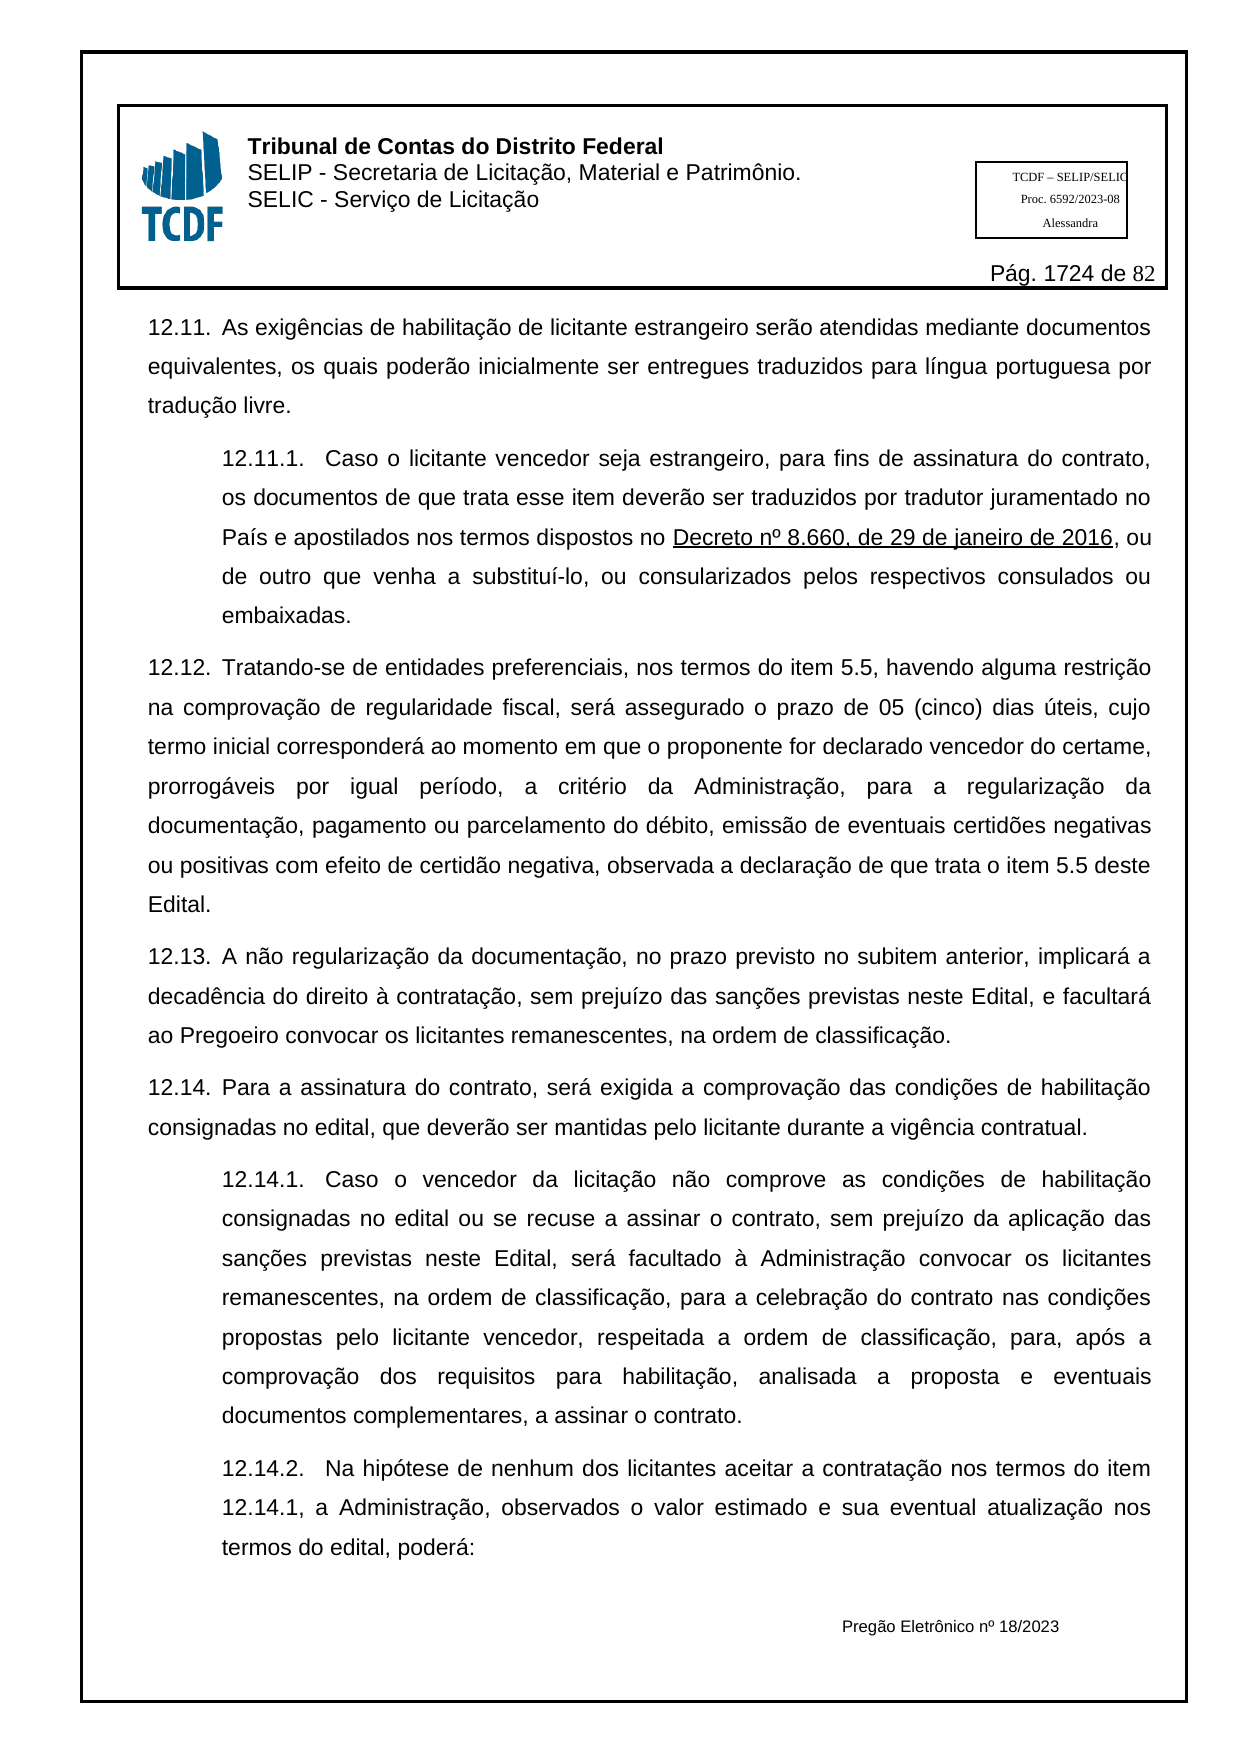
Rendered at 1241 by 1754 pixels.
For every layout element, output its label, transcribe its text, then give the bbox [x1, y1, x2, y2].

text 12.11. As exigências de habilitação de licitante estrangeiro serão atendidas mediante documentos equivalentes, os quais poderão inicialmente ser entregues traduzidos para língua portuguesa por tradução livre. [148, 313, 1152, 419]
text 12.14.2. Na hipótese de nenhum dos licitantes aceitar a contratação nos termos do item 12.14.1, a Administração, observados o valor estimado e sua eventual atualização nos termos do edital, poderá: [222, 1454, 1152, 1560]
text 12.14. Para a assinatura do contrato, será exigida a comprovação das condições de habilitação consignadas no edital, que deverão ser mantidas pelo licitante durante a vigência contratual. [148, 1074, 1152, 1140]
text 12.14.1. Caso o vencedor da licitação não comprove as condições de habilitação consignadas no edital ou se recuse a assinar o contrato, sem prejuízo da aplicação das sanções previstas neste Edital, será facultado à Administração convocar os licitantes remanescentes, na ordem de classificação, para a celebração do contrato nas condições propostas pelo licitante vencedor, respeitada a ordem de classificação, para, após a comprovação dos requisitos para habilitação, analisada a proposta e eventuais documentos complementares, a assinar o contrato. [222, 1166, 1152, 1429]
text 12.12. Tratando-se de entidades preferenciais, nos termos do item 5.5, havendo alguma restrição na comprovação de regularidade fiscal, será assegurado o prazo de 05 (cinco) dias úteis, cujo termo inicial corresponderá ao momento em que o proponente for declarado vencedor do certame, prorrogáveis por igual período, a critério da Administração, para a regularização da documentação, pagamento ou parcelamento do débito, emissão de eventuais certidões negativas ou positivas com efeito de certidão negativa, observada a declaração de que trata o item 5.5 deste Edital. [148, 654, 1152, 918]
picture [127, 129, 237, 244]
text 12.11.1. Caso o licitante vencedor seja estrangeiro, para fins de assinatura do contrato, os documentos de que trata esse item deverão ser traduzidos por tradutor juramentado no País e apostilados nos termos dispostos no Decreto nº 8.660, de 29 de janeiro de 2016, ou de outro que venha a substituí-lo, ou consularizados pelos respectivos consulados ou embaixadas. [222, 444, 1152, 629]
text 12.13. A não regularização da documentação, no prazo previsto no subitem anterior, implicará a decadência do direito à contratação, sem prejuízo das sanções previstas neste Edital, e facultará ao Pregoeiro convocar os licitantes remanescentes, na ordem de classificação. [148, 943, 1152, 1048]
